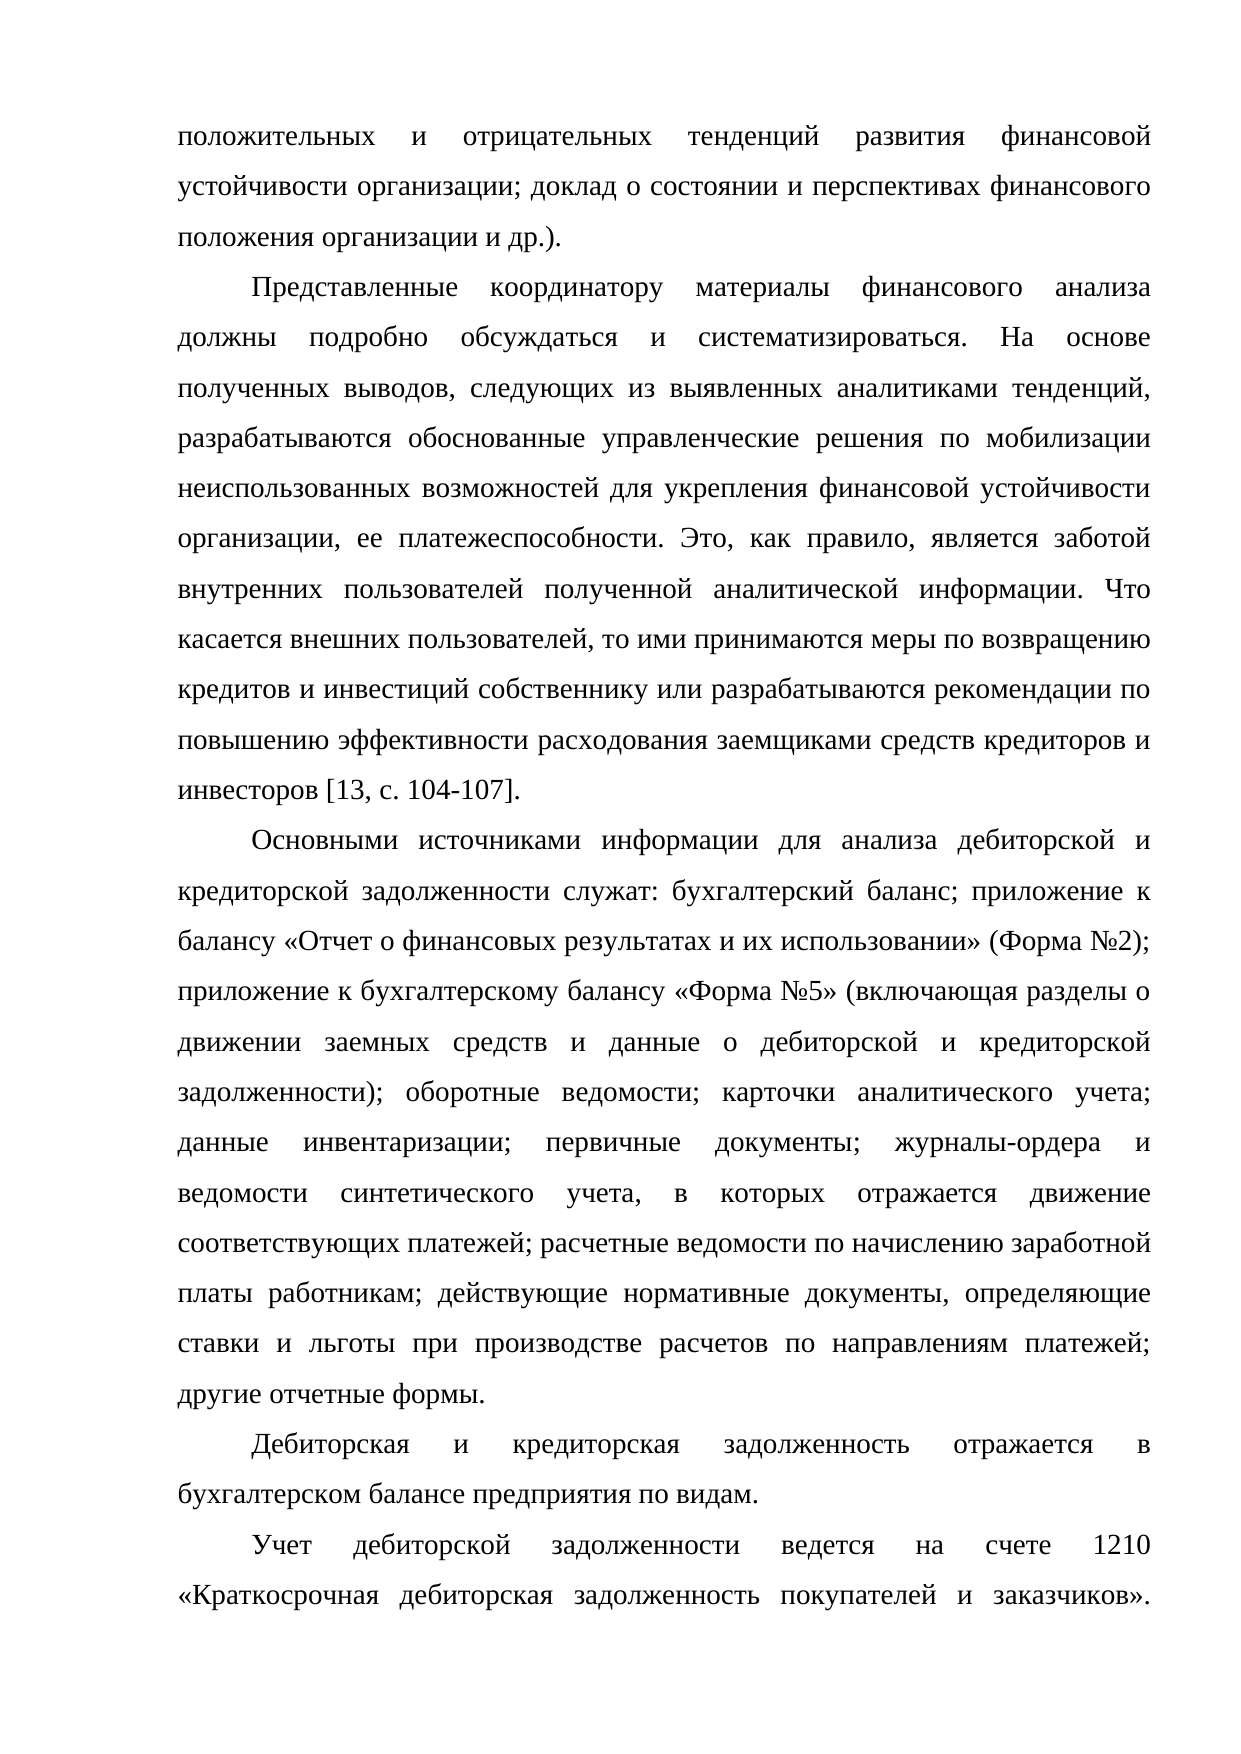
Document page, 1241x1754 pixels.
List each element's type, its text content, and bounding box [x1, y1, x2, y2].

text Дебиторская и кредиторская задолженность отражается в бухгалтерском балансе предприятия по видам. [177, 1426, 1152, 1510]
text Основными источниками информации для анализа дебиторской и кредиторской задолженности служат: бухгалтерский баланс; приложение к балансу «Отчет о финансовых результатах и их использовании» (Форма №2); приложение к бухгалтерскому балансу «Форма №5» (включающая разделы о движении заемных средств и данные о дебиторской и кредиторской задолженности); оборотные ведомости; карточки аналитического учета; данные инвентаризации; первичные документы; журналы-ордера и ведомости синтетического учета, в которых отражается движение соответствующих платежей; расчетные ведомости по начислению заработной платы работникам; действующие нормативные документы, определяющие ставки и льготы при производстве расчетов по направлениям платежей; другие отчетные формы. [177, 822, 1152, 1409]
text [177, 1527, 1152, 1611]
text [177, 118, 1152, 252]
text Представленные координатору материалы финансового анализа должны подробно обсуждаться и систематизироваться. На основе полученных выводов, следующих из выявленных аналитиками тенденций, разрабатываются обоснованные управленческие решения по мобилизации неиспользованных возможностей для укрепления финансовой устойчивости организации, ее платежеспособности. Это, как правило, является заботой внутренних пользователей полученной аналитической информации. Что касается внешних пользователей, то ими принимаются меры по возвращению кредитов и инвестиций собственнику или разрабатываются рекомендации по повышению эффективности расходования заемщиками средств кредиторов и инвесторов [13, c. 104-107]. [177, 269, 1152, 806]
